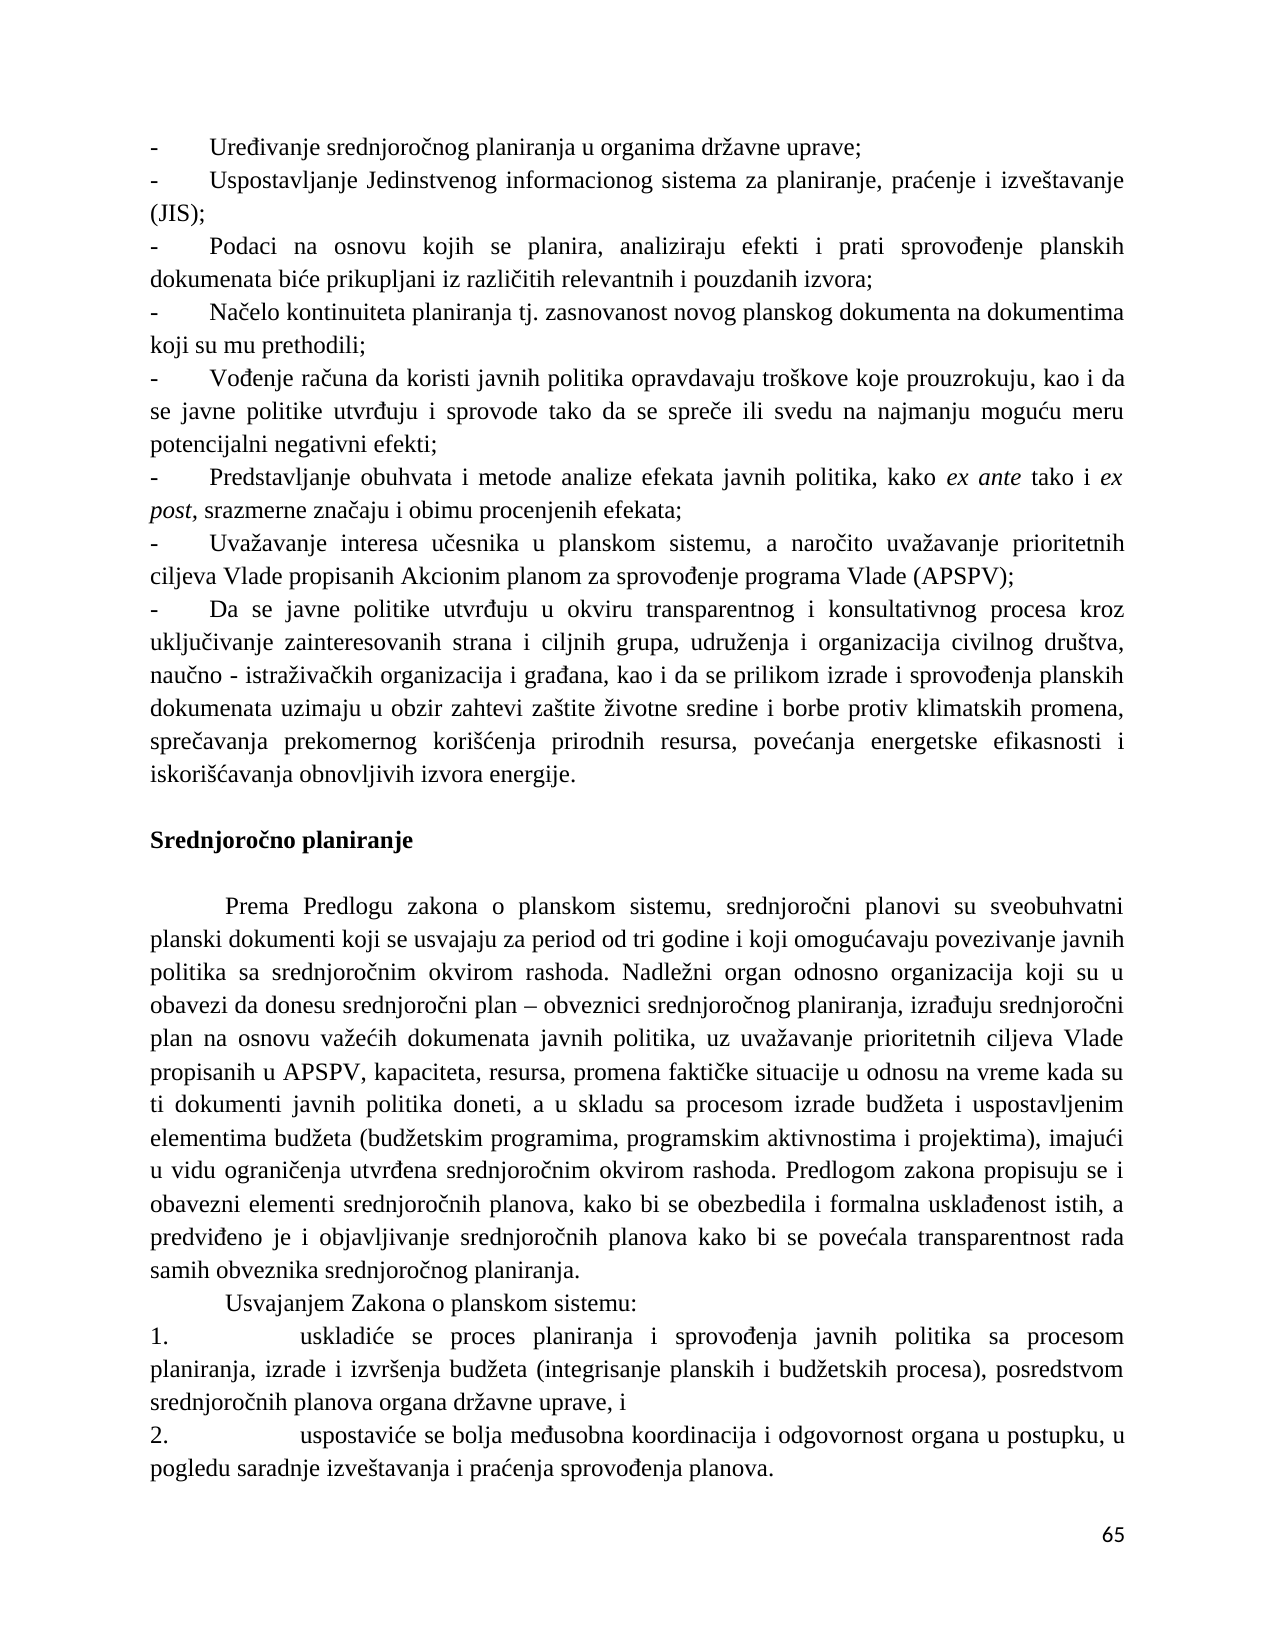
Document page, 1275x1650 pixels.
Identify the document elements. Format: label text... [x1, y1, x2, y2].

list Uređivanje srednjoročnog planiranja u organima državne uprave; [150, 132, 1125, 161]
list Načelo kontinuiteta planiranja tj. zasnovanost novog planskog dokumenta na dokumentima koji su mu prethodili; [150, 297, 1125, 359]
text Usvajanjem Zakona o planskom sistemu: [150, 1288, 1125, 1316]
text Srednjoročno planiranje [150, 825, 1125, 854]
list Predstavljanje obuhvata i metode analize efekata javnih politika, kako ex ante tako i ex post, srazmerne značaju i obimu procenjenih efekata; [150, 462, 1125, 524]
list uskladiće se proces planiranja i sprovođenja javnih politika sa procesom planiranja, izrade i izvršenja budžeta (integrisanje planskih i budžetskih procesa), posredstvom srednjoročnih planova organa državne uprave, i [150, 1321, 1125, 1416]
text Prema Predlogu zakona o planskom sistemu, srednjoročni planovi su sveobuhvatni planski dokumenti koji se usvajaju za period od tri godine i koji omogućavaju povezivanje javnih politika sa srednjoročnim okvirom rashoda. Nadležni organ odnosno organizacija koji su u obavezi da donesu srednjoročni plan – obveznici srednjoročnog planiranja, izrađuju srednjoročni plan na osnovu važećih dokumenata javnih politika, uz uvažavanje prioritetnih ciljeva Vlade propisanih u APSPV, kapaciteta, resursa, promena faktičke situacije u odnosu na vreme kada su ti dokumenti javnih politika doneti, a u skladu sa procesom izrade budžeta i uspostavljenim elementima budžeta (budžetskim programima, programskim aktivnostima i projektima), imajući u vidu ograničenja utvrđena srednjoročnim okvirom rashoda. Predlogom zakona propisuju se i obavezni elementi srednjoročnih planova, kako bi se obezbedila i formalna usklađenost istih, a predviđeno je i objavljivanje srednjoročnih planova kako bi se povećala transparentnost rada samih obveznika srednjoročnog planiranja. [150, 891, 1125, 1283]
list uspostaviće se bolja međusobna koordinacija i odgovornost organa u postupku, u pogledu saradnje izveštavanja i praćenja sprovođenja planova. [150, 1420, 1125, 1482]
list Uvažavanje interesa učesnika u planskom sistemu, a naročito uvažavanje prioritetnih ciljeva Vlade propisanih Akcionim planom za sprovođenje programa Vlade (APSPV); [150, 528, 1125, 590]
list Vođenje računa da koristi javnih politika opravdavaju troškove koje prouzrokuju, kao i da se javne politike utvrđuju i sprovode tako da se spreče ili svedu na najmanju moguću meru potencijalni negativni efekti; [150, 363, 1125, 458]
list Uspostavljanje Jedinstvenog informacionog sistema za planiranje, praćenje i izveštavanje (JIS); [150, 165, 1125, 227]
list Da se javne politike utvrđuju u okviru transparentnog i konsultativnog procesa kroz uključivanje zainteresovanih strana i ciljnih grupa, udruženja i organizacija civilnog društva, naučno - istraživačkih organizacija i građana, kao i da se prilikom izrade i sprovođenja planskih dokumenata uzimaju u obzir zahtevi zaštite životne sredine i borbe protiv klimatskih promena, sprečavanja prekomernog korišćenja prirodnih resursa, povećanja energetske efikasnosti i iskorišćavanja obnovljivih izvora energije. [150, 594, 1125, 788]
list Podaci na osnovu kojih se planira, analiziraju efekti i prati sprovođenje planskih dokumenata biće prikupljani iz različitih relevantnih i pouzdanih izvora; [150, 231, 1125, 293]
